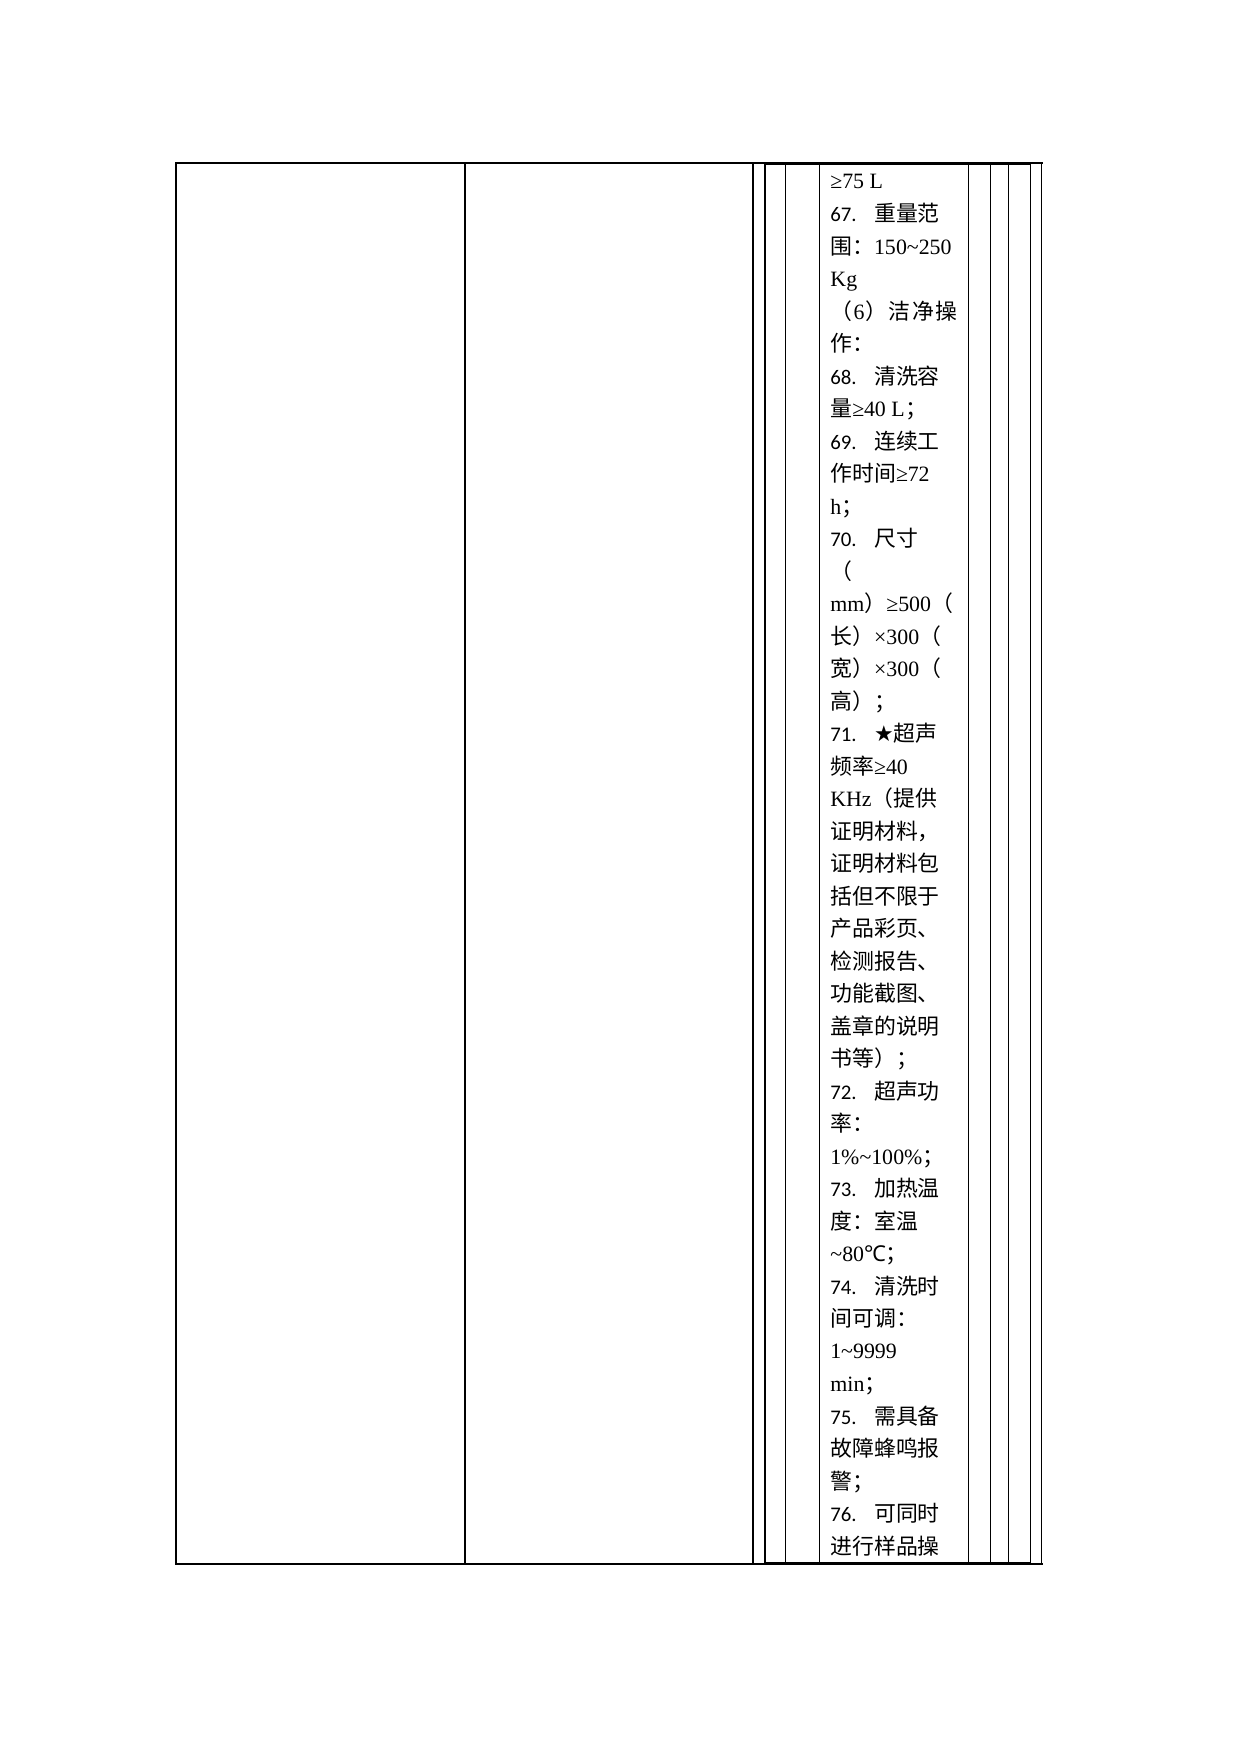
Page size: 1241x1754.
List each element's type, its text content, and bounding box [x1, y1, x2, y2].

table_cell 1 [466, 164, 752, 1563]
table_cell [786, 165, 819, 1562]
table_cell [820, 165, 968, 1562]
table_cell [1031, 164, 1041, 1563]
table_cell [1009, 165, 1030, 1562]
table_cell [991, 165, 1008, 1562]
table_cell [177, 164, 464, 1563]
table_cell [969, 165, 990, 1562]
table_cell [754, 164, 764, 1563]
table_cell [766, 165, 785, 1562]
